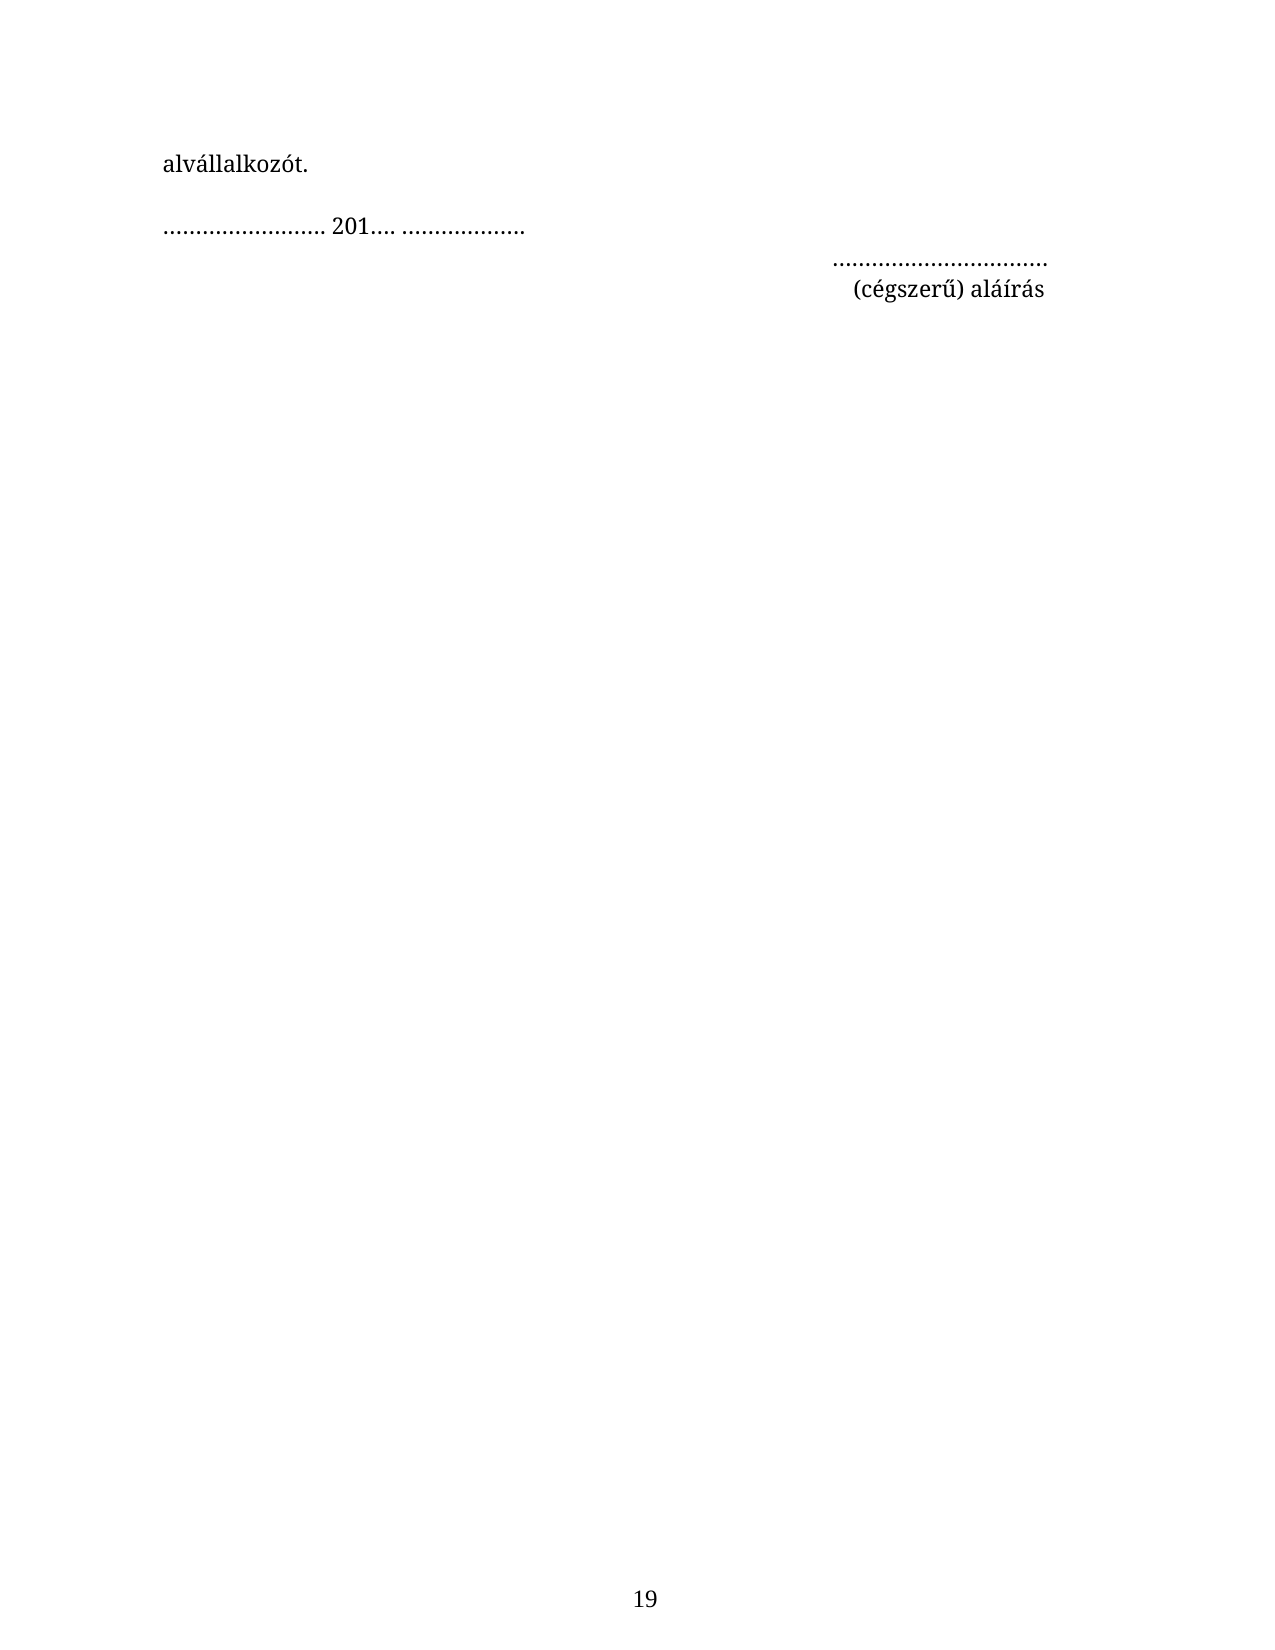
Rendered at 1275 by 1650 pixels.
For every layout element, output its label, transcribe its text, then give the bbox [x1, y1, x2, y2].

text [162, 148, 1127, 179]
text (cégszerű) aláírás [752, 273, 1127, 304]
text ……………………. 201…. ………………. [162, 210, 1127, 241]
text …………………………… [752, 241, 1127, 273]
